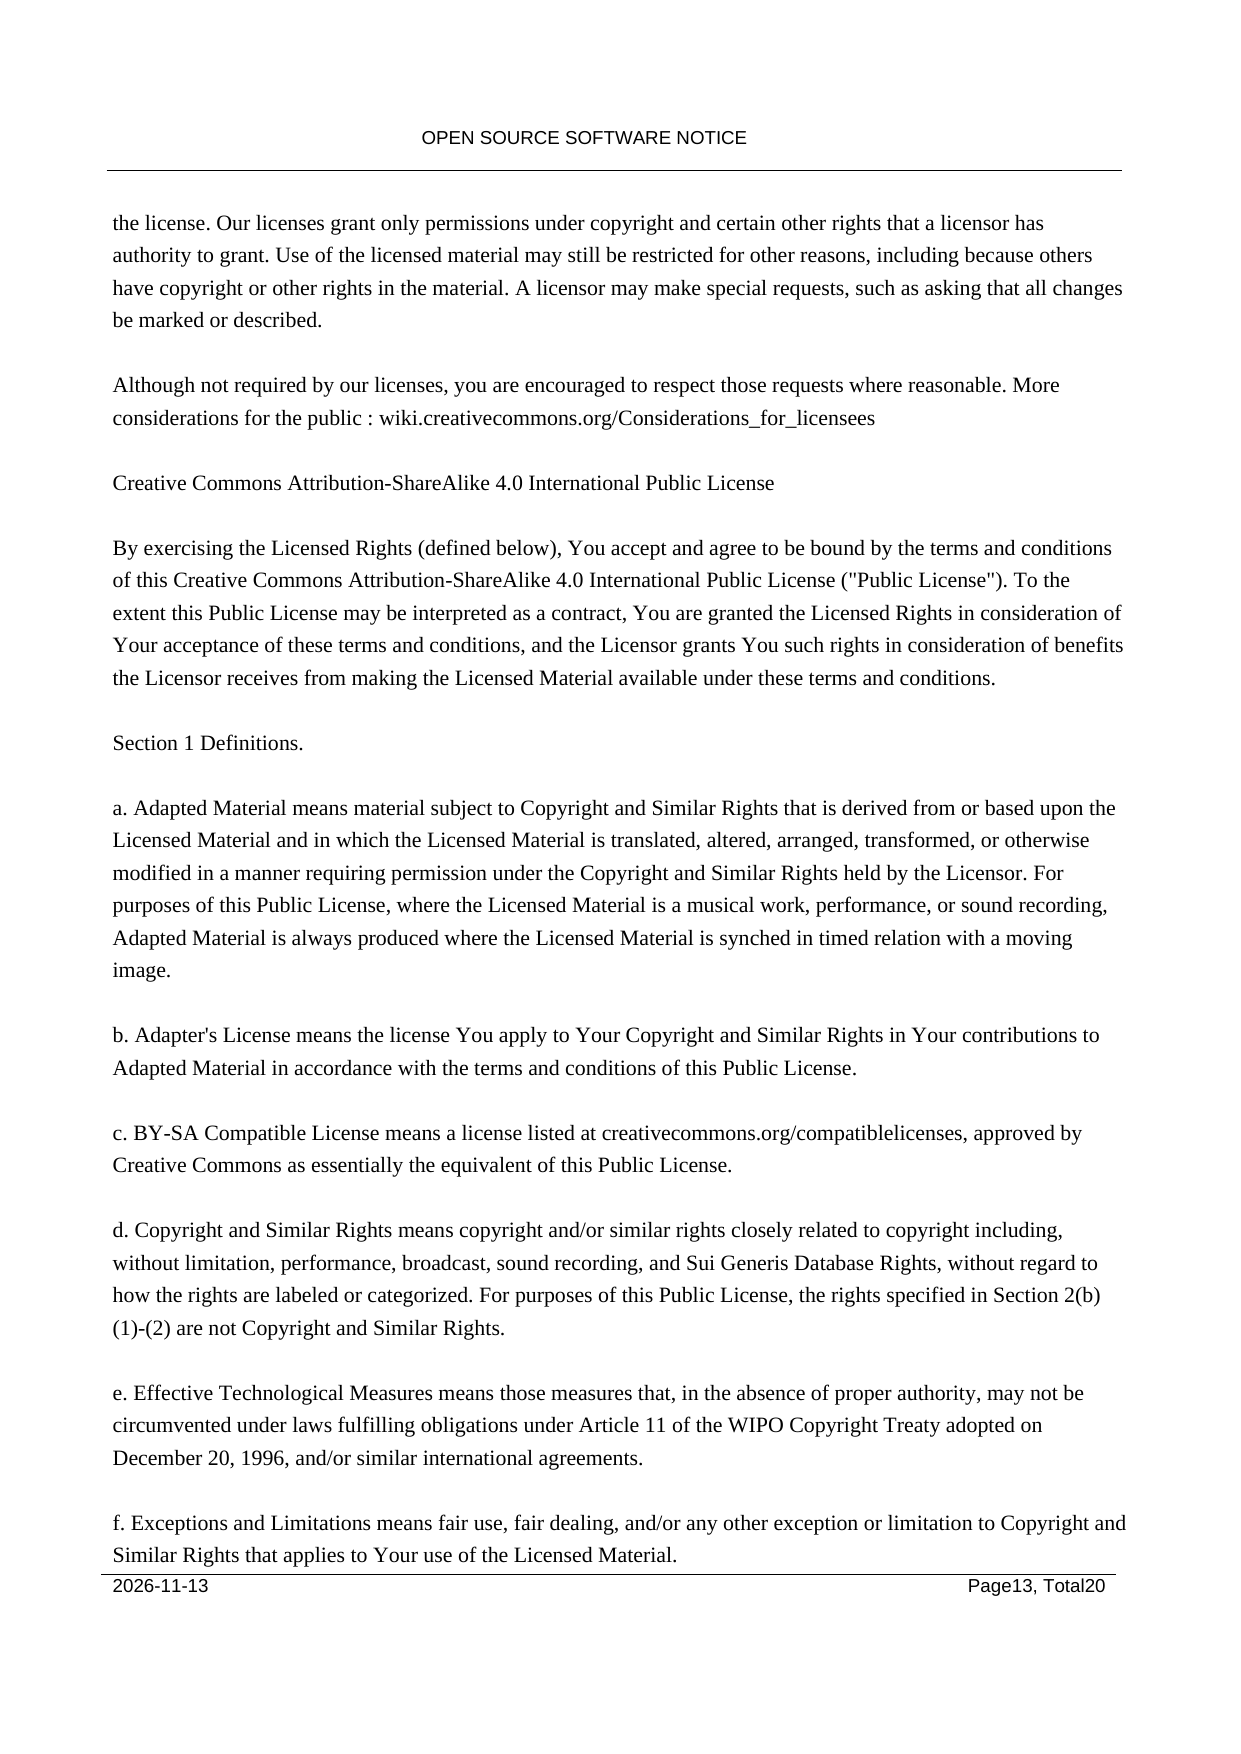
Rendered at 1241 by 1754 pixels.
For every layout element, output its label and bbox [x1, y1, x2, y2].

text [112, 206, 1128, 1571]
